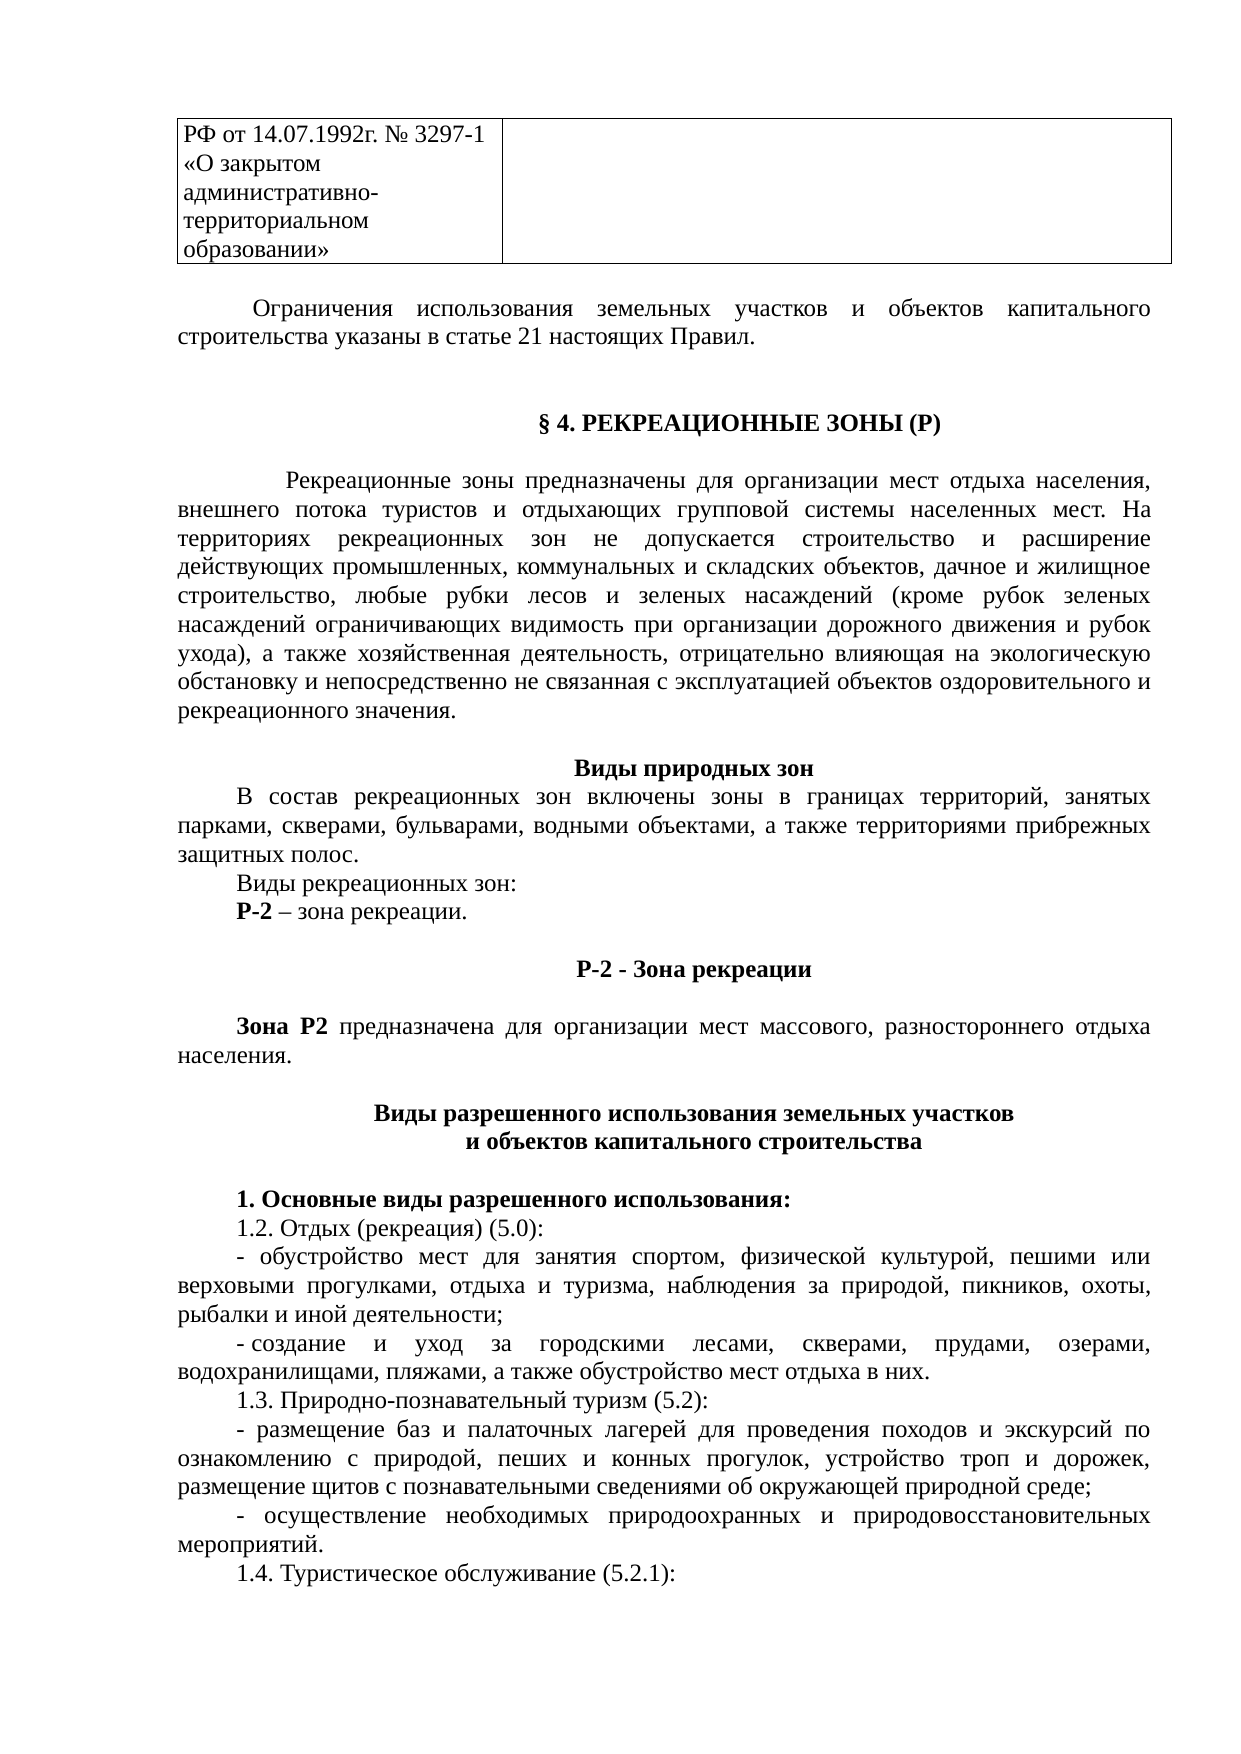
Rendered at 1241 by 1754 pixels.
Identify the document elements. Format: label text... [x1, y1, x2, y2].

text - создание и уход за городскими лесами, скверами, прудами, озерами, водохранилищами, пляжами, а также обустройство мест отдыха в них. [177, 1328, 1152, 1385]
text В состав рекреационных зон включены зоны в границах территорий, занятых парками, скверами, бульварами, водными объектами, а также территориями прибрежных защитных полос. [177, 781, 1152, 868]
text и объектов капитального строительства [177, 1126, 1152, 1155]
text Ограничения использования земельных участков и объектов капитального строительства указаны в статье 21 настоящих Правил. [177, 293, 1152, 350]
text Виды разрешенного использования земельных участков [177, 1098, 1152, 1126]
text 1.4. Туристическое обслуживание (5.2.1): [177, 1558, 1152, 1586]
text - осуществление необходимых природоохранных и природовосстановительных мероприятий. [177, 1500, 1152, 1558]
text § 4. РЕКРЕАЦИОННЫЕ ЗОНЫ (Р) [252, 408, 1152, 436]
text Р-2 – зона рекреации. [177, 896, 1152, 925]
text - обустройство мест для занятия спортом, физической культурой, пешими или верховыми прогулками, отдыха и туризма, наблюдения за природой, пикников, охоты, рыбалки и иной деятельности; [177, 1241, 1152, 1328]
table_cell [503, 119, 1171, 263]
text Рекреационные зоны предназначены для организации мест отдыха населения, внешнего потока туристов и отдыхающих групповой системы населенных мест. На территориях рекреационных зон не допускается строительство и расширение действующих промышленных, коммунальных и складских объектов, дачное и жилищное строительство, любые рубки лесов и зеленых насаждений (кроме рубок зеленых насаждений ограничивающих видимость при организации дорожного движения и рубок ухода), а также хозяйственная деятельность, отрицательно влияющая на экологическую обстановку и непосредственно не связанная с эксплуатацией объектов оздоровительного и рекреационного значения. [177, 465, 1152, 724]
text Виды природных зон [177, 753, 1152, 781]
text 1.2. Отдых (рекреация) (5.0): [177, 1213, 1152, 1241]
text Виды рекреационных зон: [177, 868, 1152, 896]
text 1.3. Природно-познавательный туризм (5.2): [177, 1385, 1152, 1414]
text 1. Основные виды разрешенного использования: [177, 1184, 1152, 1213]
text Р-2 - Зона рекреации [177, 954, 1152, 983]
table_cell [178, 119, 502, 263]
text - размещение баз и палаточных лагерей для проведения походов и экскурсий по ознакомлению с природой, пеших и конных прогулок, устройство троп и дорожек, размещение щитов с познавательными сведениями об окружающей природной среде; [177, 1414, 1152, 1500]
text Зона Р2 предназначена для организации мест массового, разностороннего отдыха населения. [177, 1011, 1152, 1069]
